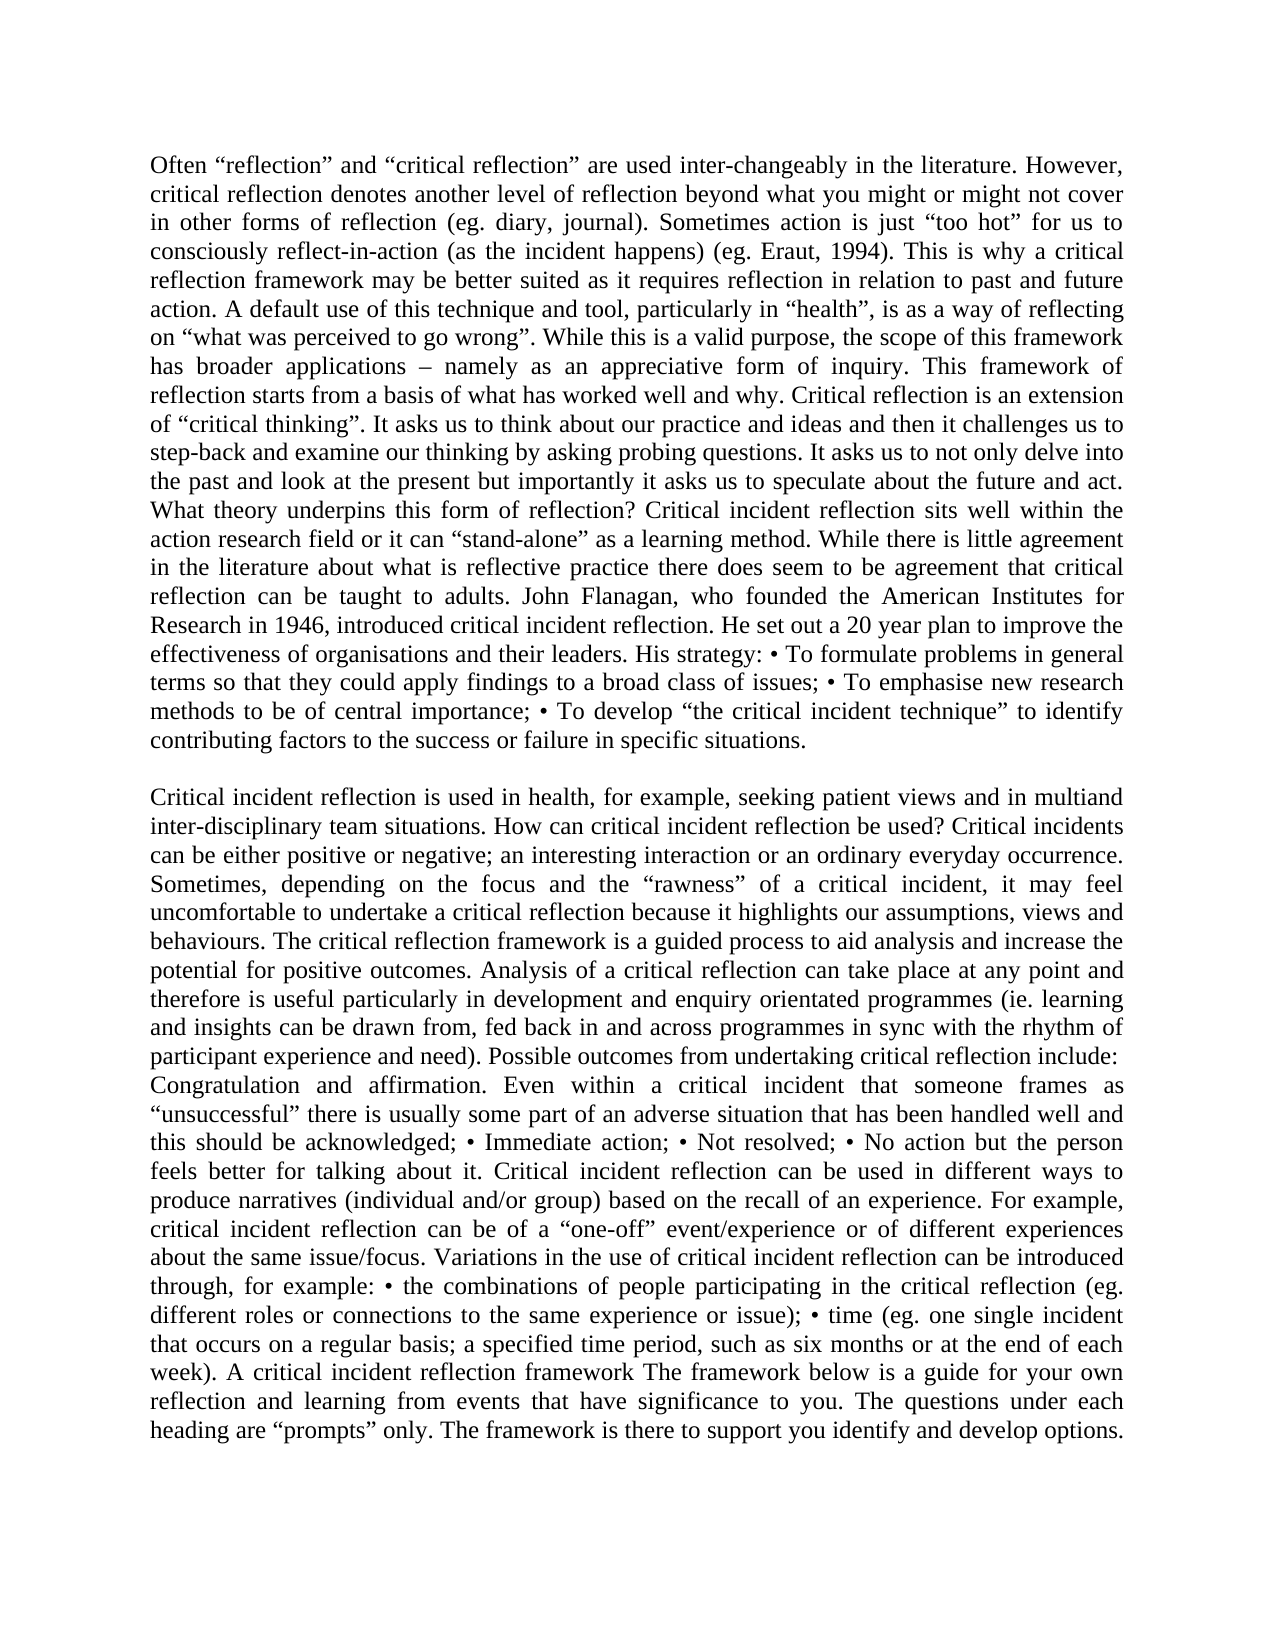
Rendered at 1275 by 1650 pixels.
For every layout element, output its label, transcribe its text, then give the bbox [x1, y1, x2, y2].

text Critical incident reflection is used in health, for example, seeking patient views and in multiand inter-disciplinary team situations. How can critical incident reflection be used? Critical incidents can be either positive or negative; an interesting interaction or an ordinary everyday occurrence. Sometimes, depending on the focus and the “rawness” of a critical incident, it may feel uncomfortable to undertake a critical reflection because it highlights our assumptions, views and behaviours. The critical reflection framework is a guided process to aid analysis and increase the potential for positive outcomes. Analysis of a critical reflection can take place at any point and therefore is useful particularly in development and enquiry orientated programmes (ie. learning and insights can be drawn from, fed back in and across programmes in sync with the rhythm of participant experience and need). Possible outcomes from undertaking critical reflection include: [150, 782, 1125, 1070]
text Often “reflection” and “critical reflection” are used inter-changeably in the literature. However, critical reflection denotes another level of reflection beyond what you might or might not cover in other forms of reflection (eg. diary, journal). Sometimes action is just “too hot” for us to consciously reflect-in-action (as the incident happens) (eg. Eraut, 1994). This is why a critical reflection framework may be better suited as it requires reflection in relation to past and future action. A default use of this technique and tool, particularly in “health”, is as a way of reflecting on “what was perceived to go wrong”. While this is a valid purpose, the scope of this framework has broader applications – namely as an appreciative form of inquiry. This framework of reflection starts from a basis of what has worked well and why. Critical reflection is an extension of “critical thinking”. It asks us to think about our practice and ideas and then it challenges us to step-back and examine our thinking by asking probing questions. It asks us to not only delve into the past and look at the present but importantly it asks us to speculate about the future and act. What theory underpins this form of reflection? Critical incident reflection sits well within the action research field or it can “stand-alone” as a learning method. While there is little agreement in the literature about what is reflective practice there does seem to be agreement that critical reflection can be taught to adults. John Flanagan, who founded the American Institutes for Research in 1946, introduced critical incident reflection. He set out a 20 year plan to improve the effectiveness of organisations and their leaders. His strategy: • To formulate problems in general terms so that they could apply findings to a broad class of issues; • To emphasise new research methods to be of central importance; • To develop “the critical incident technique” to identify contributing factors to the success or failure in specific situations. [150, 150, 1125, 754]
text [150, 1070, 1125, 1444]
